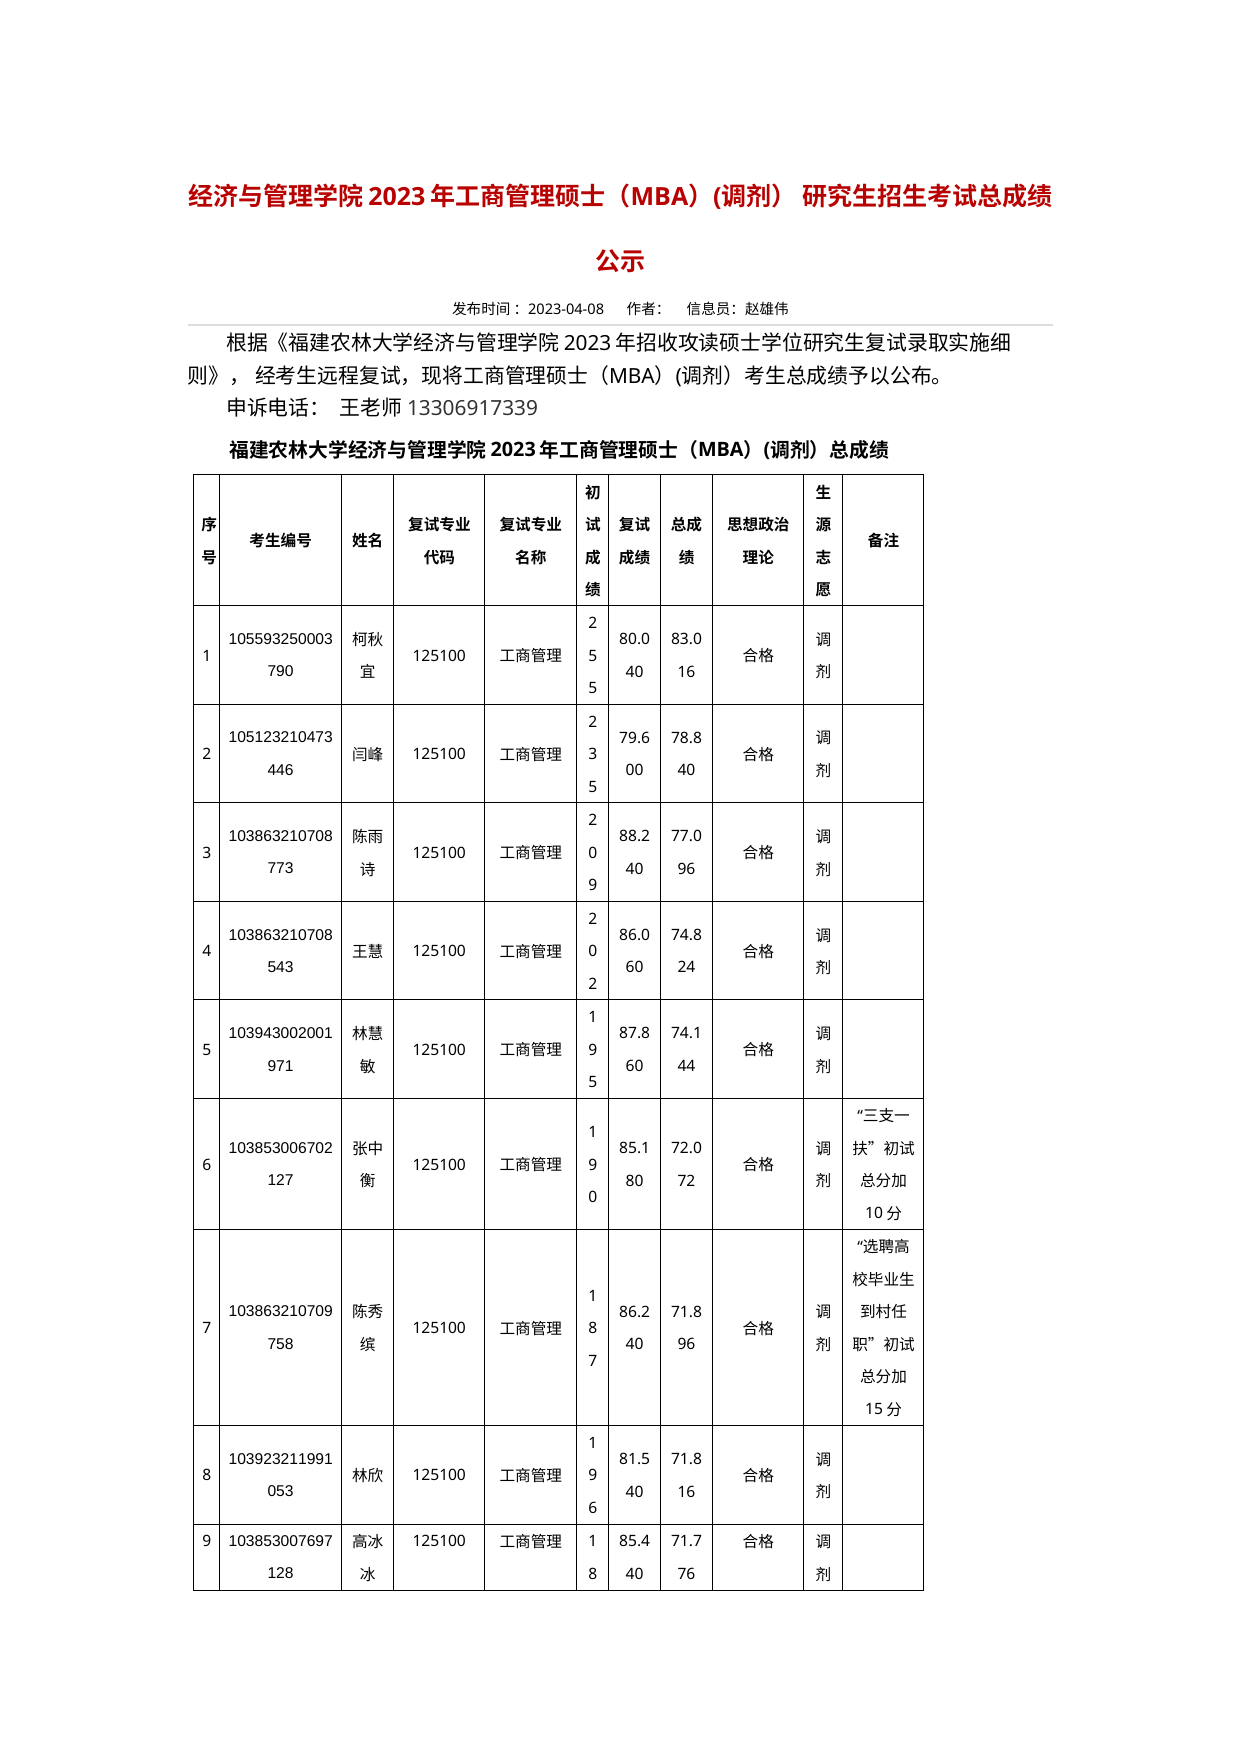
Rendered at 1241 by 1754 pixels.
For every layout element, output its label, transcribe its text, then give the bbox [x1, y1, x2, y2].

table_cell 4 [194, 902, 219, 999]
table_cell 125100 [394, 1525, 484, 1589]
table_cell 7 [194, 1230, 219, 1425]
table_cell 调剂 [804, 902, 842, 999]
table_cell 103943002001971 [220, 1000, 341, 1098]
table_cell 125100 [394, 1426, 484, 1523]
table_cell 85.180 [609, 1099, 660, 1229]
table_cell 合格 [713, 1426, 803, 1523]
table_cell 工商管理 [485, 1426, 576, 1523]
table_cell 83.016 [661, 606, 712, 704]
table_cell 125100 [394, 902, 484, 999]
table_cell 195 [577, 1000, 608, 1098]
table_cell 125100 [394, 1099, 484, 1229]
table_cell 闫峰 [342, 705, 393, 802]
table_cell 工商管理 [485, 606, 576, 704]
table_cell 序号 [194, 475, 219, 605]
table_cell 工商管理 [485, 705, 576, 802]
table_cell 总成绩 [661, 475, 712, 605]
table_cell 复试专业名称 [485, 475, 576, 605]
table_cell 86.060 [609, 902, 660, 999]
table_cell 调剂 [804, 606, 842, 704]
table_cell 复试成绩 [609, 475, 660, 605]
table_cell 复试专业代码 [394, 475, 484, 605]
table_cell 调剂 [804, 1000, 842, 1098]
text 申诉电话： 王老师 13306917339 [187, 391, 1053, 423]
table_cell 生源志愿 [804, 475, 842, 605]
table_cell [843, 1000, 923, 1098]
table_cell 190 [577, 1099, 608, 1229]
table_cell 6 [194, 1099, 219, 1229]
text 经济与管理学院2023年工商管理硕士（MBA）(调剂） 研究生招生考试总成绩公示 [187, 162, 1053, 292]
table_cell 王慧 [342, 902, 393, 999]
table_cell 备注 [843, 475, 923, 605]
table_cell 9 [194, 1525, 219, 1589]
table_cell 柯秋宜 [342, 606, 393, 704]
table_cell 103923211991053 [220, 1426, 341, 1523]
table_cell 80.040 [609, 606, 660, 704]
table_cell 103853006702127 [220, 1099, 341, 1229]
text 根据《福建农林大学经济与管理学院2023年招收攻读硕士学位研究生复试录取实施细则》， 经考生远程复试，现将工商管理硕士（MBA）(调剂）考生总成绩予以公布。 [187, 326, 1053, 391]
table_cell “选聘高校毕业生到村任职”初试总分加15分 [843, 1230, 923, 1425]
table_cell 高冰冰 [342, 1525, 393, 1589]
table_cell 125100 [394, 705, 484, 802]
table_cell 林欣 [342, 1426, 393, 1523]
table_cell 调剂 [804, 1230, 842, 1425]
table_cell 合格 [713, 1000, 803, 1098]
table_cell 78.840 [661, 705, 712, 802]
table_cell 103863210709758 [220, 1230, 341, 1425]
table_cell 71.816 [661, 1426, 712, 1523]
table_cell 79.600 [609, 705, 660, 802]
table_cell 陈雨诗 [342, 803, 393, 901]
table_cell 工商管理 [485, 1099, 576, 1229]
table_cell 林慧敏 [342, 1000, 393, 1098]
table_cell [843, 705, 923, 802]
table_cell 188 [577, 1525, 608, 1589]
table_cell 125100 [394, 1230, 484, 1425]
table_cell 81.540 [609, 1426, 660, 1523]
table_cell “三支一扶”初试总分加10分 [843, 1099, 923, 1229]
table_cell 调剂 [804, 1525, 842, 1589]
table_cell 74.144 [661, 1000, 712, 1098]
table_cell 合格 [713, 803, 803, 901]
table_cell [843, 803, 923, 901]
table_cell 74.824 [661, 902, 712, 999]
table_cell 合格 [713, 1099, 803, 1229]
table_cell 2 [194, 705, 219, 802]
table_cell 工商管理 [485, 803, 576, 901]
table_cell 202 [577, 902, 608, 999]
table_cell 陈秀缤 [342, 1230, 393, 1425]
table_cell 姓名 [342, 475, 393, 605]
table_cell 71.776 [661, 1525, 712, 1589]
table_cell 工商管理 [485, 1000, 576, 1098]
table_cell 77.096 [661, 803, 712, 901]
table_cell 调剂 [804, 1099, 842, 1229]
table_cell 初试成绩 [577, 475, 608, 605]
table_cell 8 [194, 1426, 219, 1523]
table_cell 71.896 [661, 1230, 712, 1425]
table_cell 5 [194, 1000, 219, 1098]
table_cell 调剂 [804, 1426, 842, 1523]
table_cell 86.240 [609, 1230, 660, 1425]
table_cell [843, 606, 923, 704]
table_cell 235 [577, 705, 608, 802]
table_cell 105593250003790 [220, 606, 341, 704]
table_cell 105123210473446 [220, 705, 341, 802]
table_cell 103863210708543 [220, 902, 341, 999]
table_cell 调剂 [804, 803, 842, 901]
table_cell 合格 [713, 902, 803, 999]
table_cell 张中衡 [342, 1099, 393, 1229]
table_cell 103863210708773 [220, 803, 341, 901]
table_cell 196 [577, 1426, 608, 1523]
table_cell 125100 [394, 803, 484, 901]
table_cell 工商管理 [485, 902, 576, 999]
table_cell 125100 [394, 606, 484, 704]
table_cell 88.240 [609, 803, 660, 901]
table_header 福建农林大学经济与管理学院2023年工商管理硕士（MBA）(调剂）总成绩 [194, 423, 924, 474]
table_cell 87.860 [609, 1000, 660, 1098]
table_cell 209 [577, 803, 608, 901]
table_cell 85.440 [609, 1525, 660, 1589]
table_cell 合格 [713, 606, 803, 704]
table_cell 工商管理 [485, 1230, 576, 1425]
table_cell 思想政治理论 [713, 475, 803, 605]
table_cell 255 [577, 606, 608, 704]
table_cell 考生编号 [220, 475, 341, 605]
table_cell 72.072 [661, 1099, 712, 1229]
table_cell 合格 [713, 705, 803, 802]
table_cell [843, 1426, 923, 1523]
table_cell 工商管理 [485, 1525, 576, 1589]
table_cell 调剂 [804, 705, 842, 802]
table_cell 合格 [713, 1525, 803, 1589]
table_cell 合格 [713, 1230, 803, 1425]
table_cell [843, 902, 923, 999]
table_cell 187 [577, 1230, 608, 1425]
text 发布时间 ：2023-04-08 作者： 信息员：赵雄伟 [187, 292, 1053, 326]
table_cell [843, 1525, 923, 1589]
table_cell 1 [194, 606, 219, 704]
table_cell 103853007697128 [220, 1525, 341, 1589]
table_cell 125100 [394, 1000, 484, 1098]
table_cell 3 [194, 803, 219, 901]
